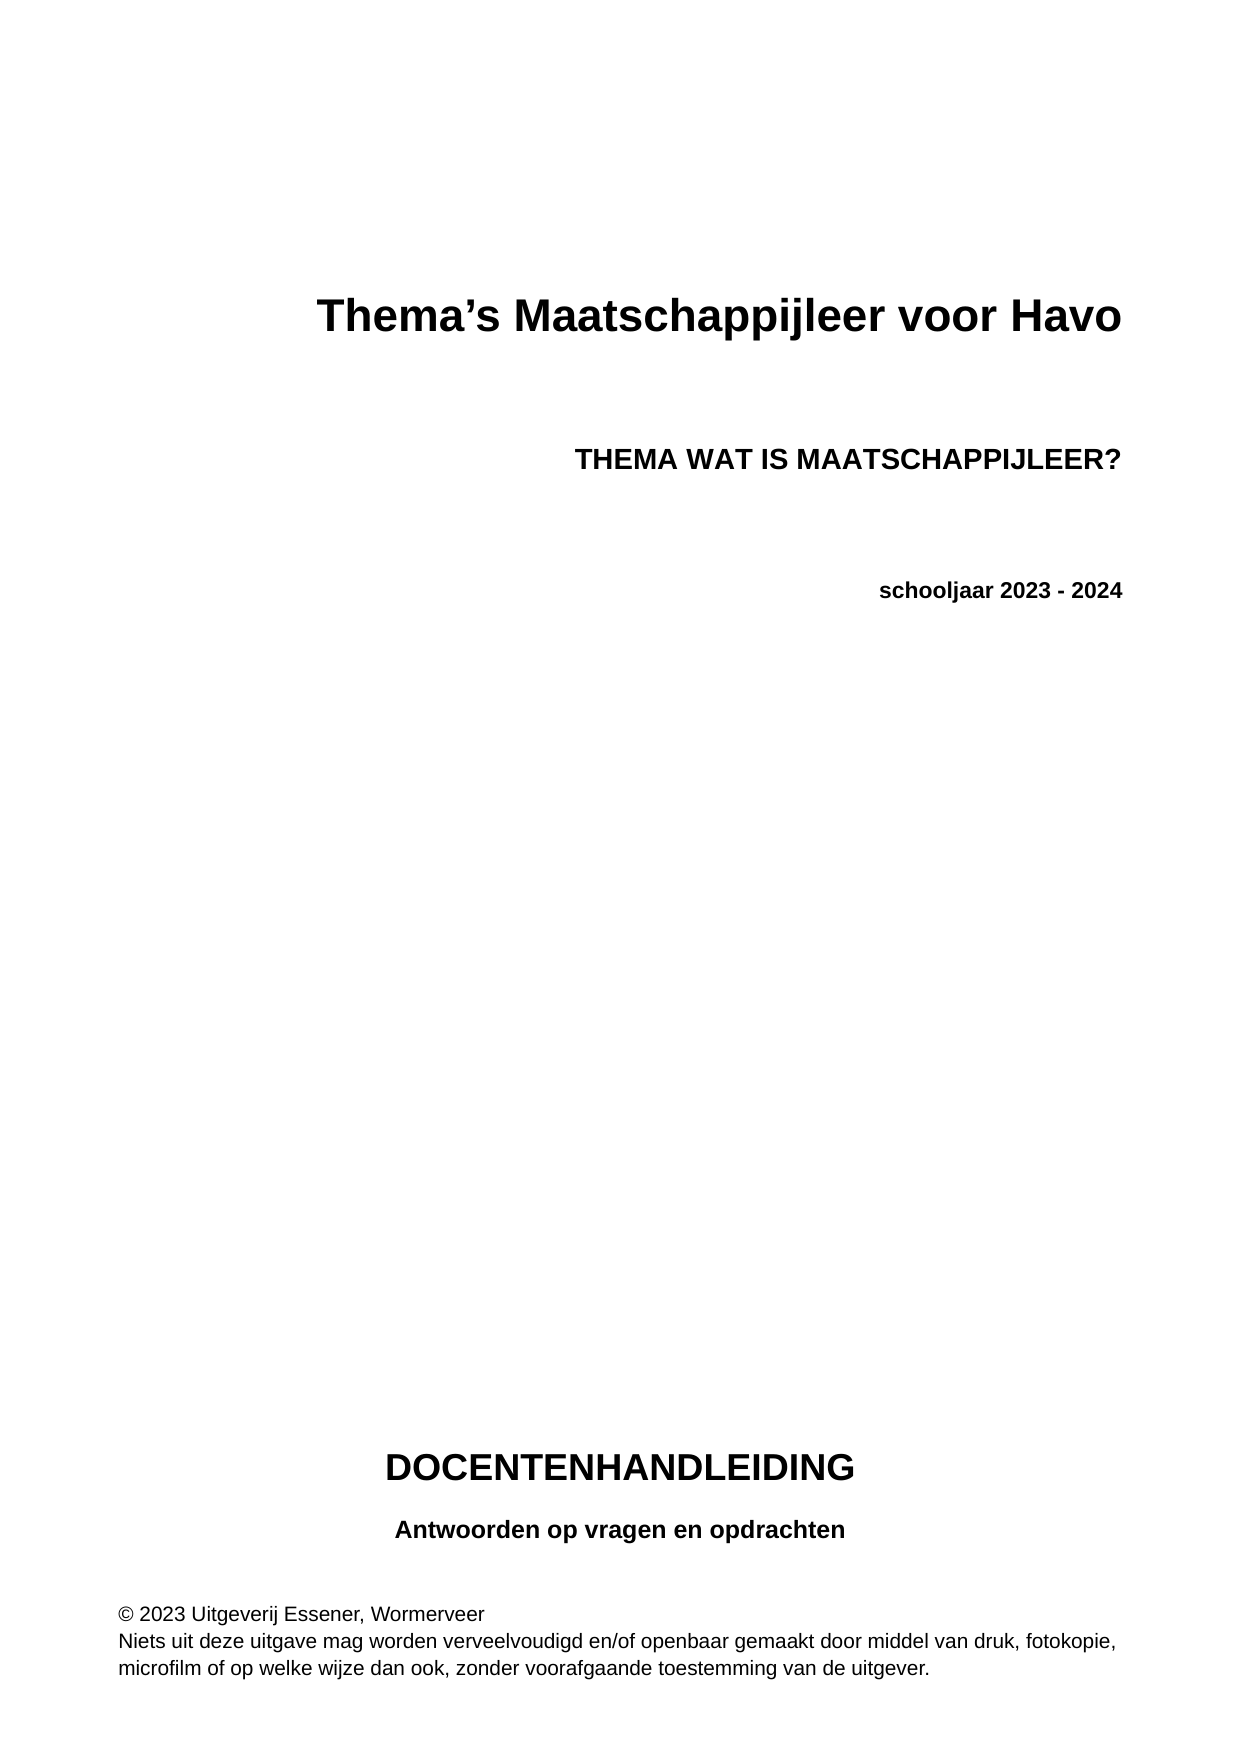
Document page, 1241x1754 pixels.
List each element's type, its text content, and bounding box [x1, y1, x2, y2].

text Antwoorden op vragen en opdrachten [118, 1515, 1122, 1544]
text Thema’s Maatschappijleer voor Havo [118, 289, 1122, 342]
text DOCENTENHANDLEIDING [118, 1445, 1122, 1488]
text schooljaar 2023 - 2024 [118, 576, 1122, 603]
text THEMA WAT IS MAATSCHAPPIJLEER? [118, 442, 1122, 476]
